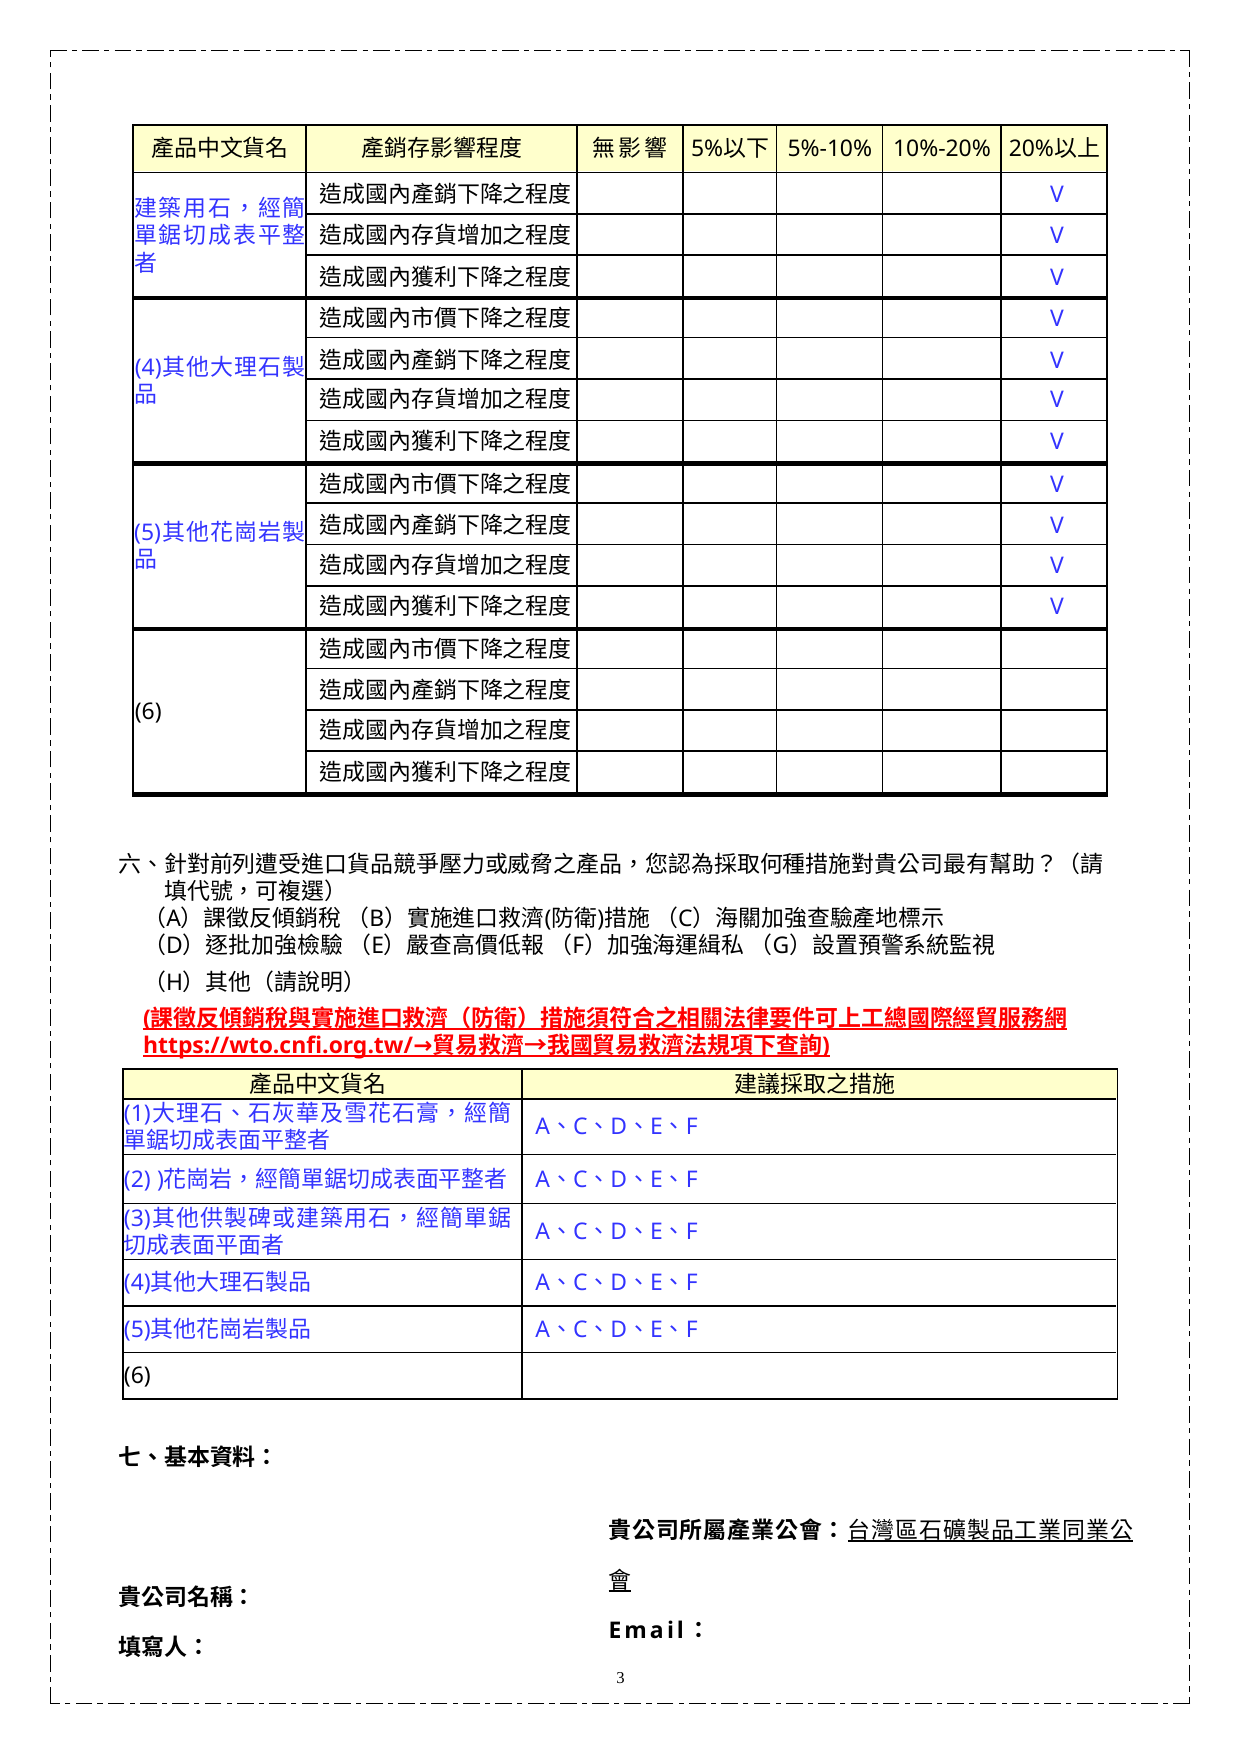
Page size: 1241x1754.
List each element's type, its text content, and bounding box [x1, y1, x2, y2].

table_cell 造成國內產銷下降之程度 [307, 173, 576, 213]
text 六、針對前列遭受進口貨品競爭壓力或威脅之產品，您認為採取何種措施對貴公司最有幫助？（請填代號，可複選） [118, 851, 1122, 905]
table_cell V [1002, 466, 1106, 502]
table_cell 造成國內獲利下降之程度 [307, 587, 576, 626]
table_cell [883, 711, 1000, 750]
table_cell [777, 631, 882, 668]
table_cell [578, 215, 682, 254]
table_cell [777, 173, 882, 213]
table_cell (5)其他花崗岩製品 [124, 1307, 521, 1351]
table_header 貴公司名稱： 填寫人： 電 話： [115, 1512, 605, 1662]
table_cell [777, 587, 882, 626]
table_cell [883, 300, 1000, 337]
table_cell 造成國內市價下降之程度 [307, 300, 576, 337]
table_cell [1002, 752, 1106, 792]
table_cell [684, 587, 776, 626]
table_cell V [1002, 545, 1106, 585]
table_cell V [1002, 300, 1106, 337]
table_cell [777, 300, 882, 337]
table_cell (3) 其他供製碑或建築用石，經簡單鋸切成表平整者 [134, 173, 305, 296]
table_cell [578, 587, 682, 626]
table_cell [684, 300, 776, 337]
table_cell [883, 669, 1000, 709]
table_cell [777, 711, 882, 750]
table_cell (2) )花崗岩，經簡單鋸切成表面平整者 [124, 1155, 521, 1203]
table_cell [523, 1351, 1117, 1398]
table_cell [578, 380, 682, 419]
table_cell 造成國內獲利下降之程度 [307, 256, 576, 296]
table_cell [578, 669, 682, 709]
table_cell [883, 752, 1000, 792]
table_cell 造成國內產銷下降之程度 [307, 504, 576, 544]
table_cell [684, 380, 776, 419]
table_cell [684, 466, 776, 502]
table_cell 造成國內獲利下降之程度 [307, 752, 576, 792]
table_header 產銷存影響程度 [307, 126, 576, 171]
table_cell [883, 466, 1000, 502]
table_header 產品中文貨名 [134, 126, 305, 171]
table_cell 造成國內存貨增加之程度 [307, 545, 576, 585]
table_cell [777, 215, 882, 254]
table_cell [684, 545, 776, 585]
table_cell (3)其他供製碑或建築用石，經簡單鋸切成表面平面者 [124, 1204, 521, 1258]
table_header 10%-20% [883, 126, 1000, 171]
table_cell [578, 338, 682, 378]
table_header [605, 1512, 1149, 1662]
table_cell [578, 545, 682, 585]
text （D）逐批加強檢驗 （E）嚴查高價低報 （F）加強海運緝私 （G）設置預警系統監視 [143, 932, 1122, 959]
table_cell (4)其他大理石製品 [134, 300, 305, 461]
table_cell [578, 504, 682, 544]
table_cell V [1002, 215, 1106, 254]
table_cell [883, 256, 1000, 296]
table_cell 造成國內市價下降之程度 [307, 631, 576, 668]
table_header 20%以上 [1002, 126, 1106, 171]
table_cell [578, 466, 682, 502]
table_cell 造成國內存貨增加之程度 [307, 711, 576, 750]
table_cell [684, 669, 776, 709]
table_cell [777, 504, 882, 544]
table_header 建議採取之措施 [523, 1070, 1117, 1098]
table_cell [578, 300, 682, 337]
table_cell (6) [134, 631, 305, 792]
table_cell A、C、D、E、F [523, 1098, 1117, 1153]
table_cell V [1002, 338, 1106, 378]
table_cell [883, 338, 1000, 378]
table_header 產品中文貨名 [124, 1070, 521, 1098]
table_cell [1002, 669, 1106, 709]
text 七、基本資料： [118, 1437, 1122, 1474]
table_cell [578, 631, 682, 668]
table_header 5%以下 [684, 126, 776, 171]
table_cell (6) [124, 1353, 521, 1398]
table_cell V [1002, 504, 1106, 544]
table_cell [684, 338, 776, 378]
text (課徵反傾銷稅與實施進口救濟（防衛）措施須符合之相關法律要件可上工總國際經貿服務網https://wto.cnfi.org.tw/→貿易救濟→我國貿易救濟法規項下查詢) [143, 1005, 1122, 1059]
text （A）課徵反傾銷稅 （B）實施進口救濟(防衛)措施 （C）海關加強查驗產地標示 [143, 905, 1122, 932]
table_cell [684, 631, 776, 668]
table_cell A、C、D、E、F [523, 1154, 1117, 1203]
table_cell [777, 752, 882, 792]
table_cell [1002, 711, 1106, 750]
table_cell (1)大理石、石灰華及雪花石膏，經簡單鋸切成表面平整者 [124, 1100, 521, 1153]
table_cell 造成國內存貨增加之程度 [307, 380, 576, 419]
table_cell [883, 504, 1000, 544]
table_header 無影響 [578, 126, 682, 171]
table_cell V [1002, 587, 1106, 626]
table_header 5%-10% [777, 126, 882, 171]
table_cell [578, 752, 682, 792]
text （H）其他（請說明） [143, 968, 1122, 995]
table_cell [777, 421, 882, 461]
table_cell [578, 421, 682, 461]
table_cell (5)其他花崗岩製品 [134, 466, 305, 626]
table_cell [777, 669, 882, 709]
table_cell [777, 380, 882, 419]
table_cell [578, 711, 682, 750]
table_cell 造成國內存貨增加之程度 [307, 215, 576, 254]
table_cell V [1002, 421, 1106, 461]
table_cell [684, 173, 776, 213]
table_cell [684, 215, 776, 254]
table_cell [684, 752, 776, 792]
table_cell A、C、D、E、F [523, 1259, 1117, 1305]
table_cell 造成國內產銷下降之程度 [307, 338, 576, 378]
table_cell [684, 504, 776, 544]
table_cell [883, 587, 1000, 626]
table_cell V [1002, 173, 1106, 213]
table_cell 造成國內市價下降之程度 [307, 466, 576, 502]
table_cell [1002, 631, 1106, 668]
table_cell [684, 711, 776, 750]
table_cell A、C、D、E、F [523, 1203, 1117, 1258]
table_cell [578, 173, 682, 213]
table_cell [883, 173, 1000, 213]
table_cell [777, 466, 882, 502]
table_cell [883, 631, 1000, 668]
table_cell [684, 256, 776, 296]
table_cell (4)其他大理石製品 [124, 1260, 521, 1305]
table_cell [777, 256, 882, 296]
table_cell 造成國內產銷下降之程度 [307, 669, 576, 709]
table_cell [883, 421, 1000, 461]
table_cell A、C、D、E、F [523, 1305, 1117, 1351]
table_cell [777, 338, 882, 378]
table_cell [578, 256, 682, 296]
table_cell [883, 545, 1000, 585]
table_cell [684, 421, 776, 461]
table_cell V [1002, 256, 1106, 296]
table_cell [883, 380, 1000, 419]
table_cell V [1002, 380, 1106, 419]
table_cell 造成國內獲利下降之程度 [307, 421, 576, 461]
table_cell [777, 545, 882, 585]
table_cell [883, 215, 1000, 254]
